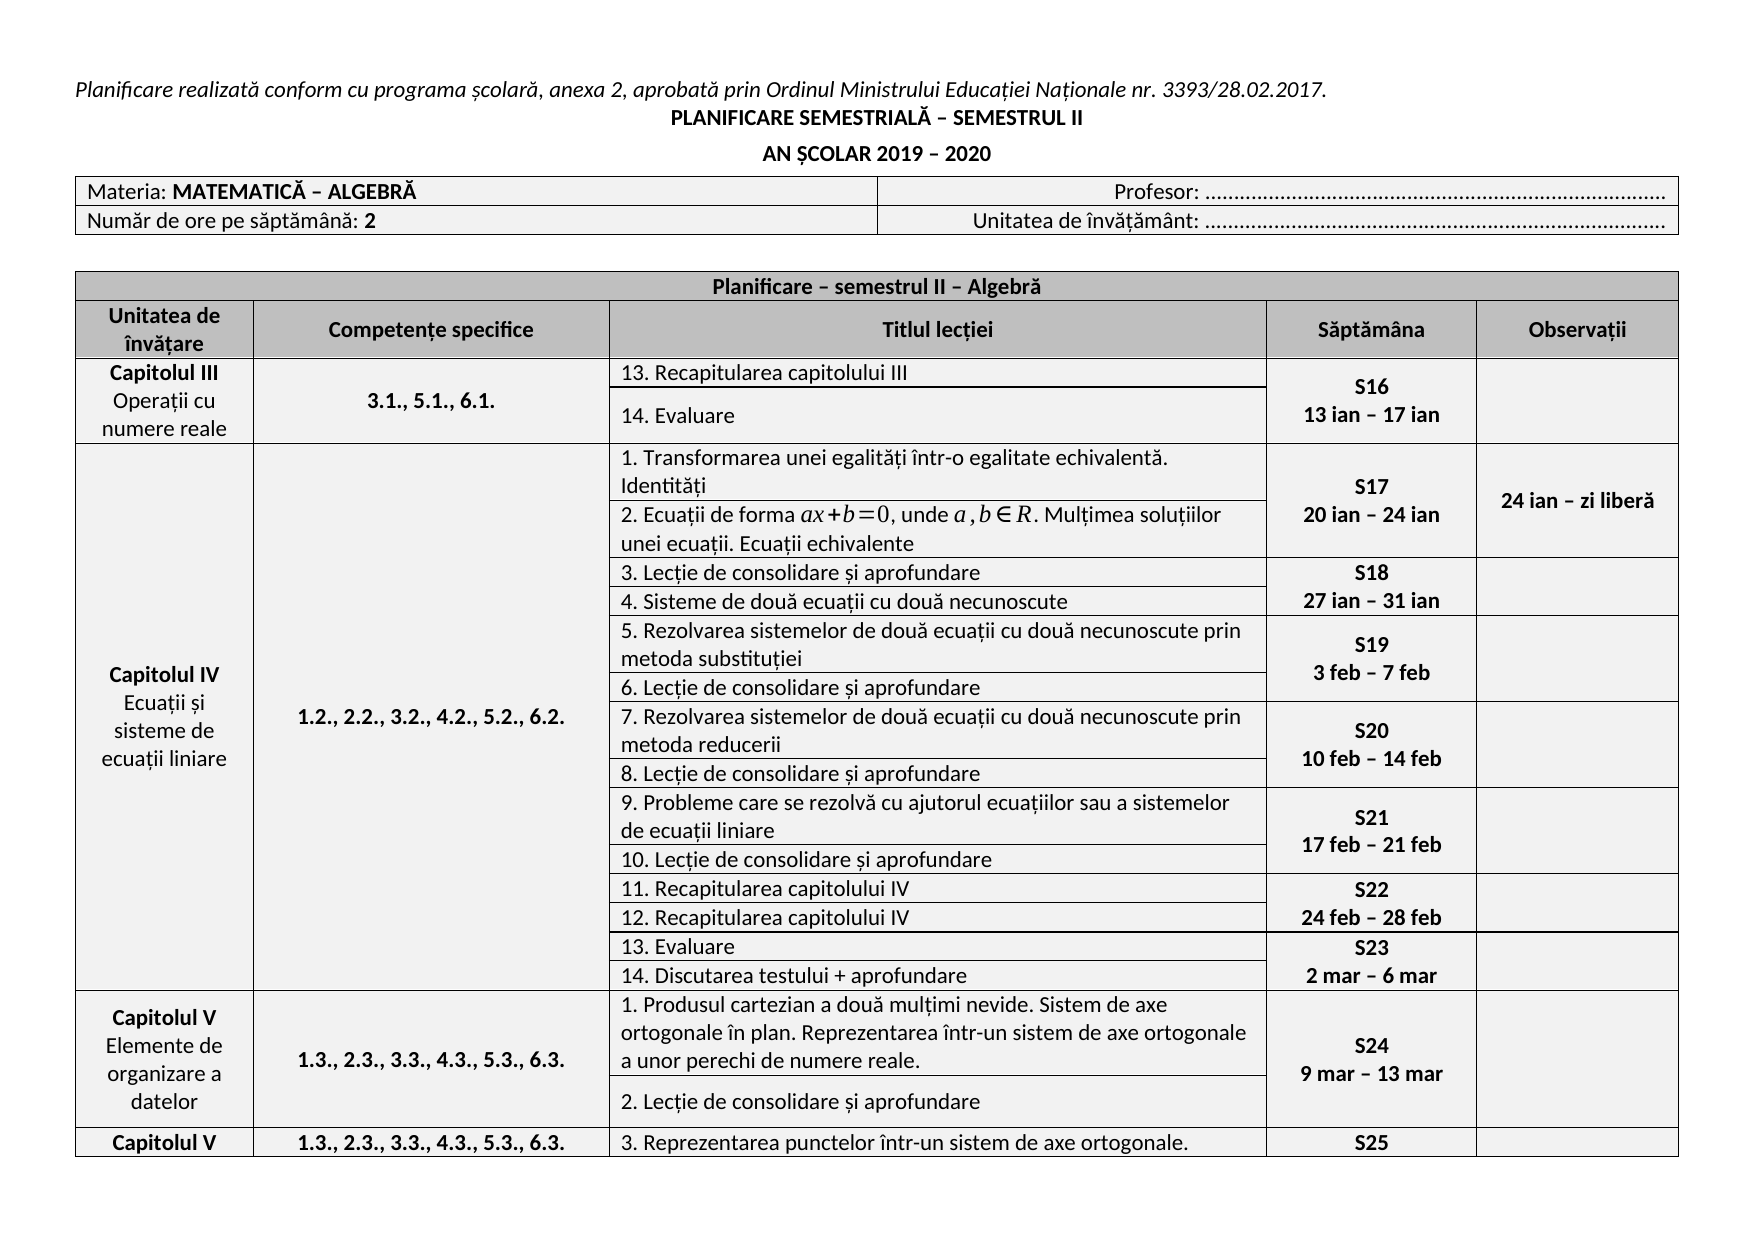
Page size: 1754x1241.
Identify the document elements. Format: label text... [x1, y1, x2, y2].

table_cell S19 3 feb – 7 feb [1267, 616, 1476, 701]
table_cell 13. Evaluare [610, 933, 1266, 960]
table_cell 1. Produsul cartezian a două mulțimi nevide. Sistem de axe ortogonale în plan. Reprezentarea într-un sistem de axe ortogonale a unor perechi de numere reale. [610, 991, 1266, 1074]
table_cell S18 27 ian – 31 ian [1267, 558, 1476, 615]
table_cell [76, 1128, 253, 1156]
text AN ȘCOLAR 2019 – 2020 [75, 139, 1679, 167]
table_cell S23 2 mar – 6 mar [1267, 933, 1476, 989]
table_cell 5. Rezolvarea sistemelor de două ecuații cu două necunoscute prin metoda substituției [610, 616, 1266, 672]
table_cell 13. Recapitularea capitolului III [610, 359, 1266, 386]
table_cell S20 10 feb – 14 feb [1267, 702, 1476, 787]
table_cell Săptămâna [1267, 301, 1476, 357]
table_cell 4. Sisteme de două ecuații cu două necunoscute [610, 587, 1266, 615]
table_cell 2. Ecuații de forma , unde . Mulțimea soluțiilor unei ecuații. Ecuații echivalente [610, 501, 1266, 557]
table_cell Competențe specifice [254, 301, 609, 357]
table_cell S17 20 ian – 24 ian [1267, 444, 1476, 557]
table_cell Capitolul V Elemente de organizare a datelor [76, 991, 253, 1127]
table_cell 12. Recapitularea capitolului IV [610, 903, 1266, 931]
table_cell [254, 1128, 609, 1156]
table_cell S22 24 feb – 28 feb [1267, 874, 1476, 931]
table_cell 6. Lecție de consolidare și aprofundare [610, 673, 1266, 701]
table_cell [1477, 991, 1678, 1127]
table_header Materia: MATEMATICĂ – ALGEBRĂ [76, 177, 877, 205]
table_cell 11. Recapitularea capitolului IV [610, 874, 1266, 902]
table_cell 8. Lecție de consolidare și aprofundare [610, 759, 1266, 787]
table_cell [1477, 616, 1678, 701]
table_cell [1477, 558, 1678, 615]
table_cell 14. Discutarea testului + aprofundare [610, 961, 1266, 989]
table_cell S16 13 ian – 17 ian [1267, 359, 1476, 442]
table_cell 3.1., 5.1., 6.1. [254, 359, 609, 442]
table_cell 2. Lecție de consolidare și aprofundare [610, 1076, 1266, 1127]
table_cell S24 9 mar – 13 mar [1267, 991, 1476, 1127]
table_cell 9. Probleme care se rezolvă cu ajutorul ecuațiilor sau a sistemelor de ecuații liniare [610, 788, 1266, 844]
table_cell [1477, 933, 1678, 989]
table_cell [1477, 702, 1678, 787]
table_cell Număr de ore pe săptămână: 2 [76, 206, 877, 234]
table_cell 7. Rezolvarea sistemelor de două ecuații cu două necunoscute prin metoda reducerii [610, 702, 1266, 758]
table_cell [1477, 359, 1678, 442]
table_cell 10. Lecție de consolidare și aprofundare [610, 845, 1266, 873]
table_cell Capitolul IV Ecuații și sisteme de ecuații liniare [76, 444, 253, 989]
table_cell 24 ian – zi liberă [1477, 444, 1678, 557]
table_cell S21 17 feb – 21 feb [1267, 788, 1476, 873]
table_cell S25 16 mar – 20 mar [1267, 1128, 1476, 1156]
table_cell Capitolul III Operații cu numere reale [76, 359, 253, 442]
table_cell [1477, 874, 1678, 931]
table_cell 1.2., 2.2., 3.2., 4.2., 5.2., 6.2. [254, 444, 609, 989]
table_cell Observații [1477, 301, 1678, 357]
table_cell [1477, 788, 1678, 873]
table_cell Unitatea de învățare [76, 301, 253, 357]
table_cell 3. Lecție de consolidare și aprofundare [610, 558, 1266, 586]
table_cell Titlul lecției [610, 301, 1266, 357]
table_cell 1. Transformarea unei egalități într-o egalitate echivalentă. Identități [610, 444, 1266, 499]
table_cell 1.3., 2.3., 3.3., 4.3., 5.3., 6.3. [254, 991, 609, 1127]
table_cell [610, 1128, 1266, 1156]
table_cell 14. Evaluare [610, 388, 1266, 442]
table_cell [1477, 1128, 1678, 1156]
text PLANIFICARE SEMESTRIALĂ – SEMESTRUL II [75, 103, 1679, 131]
table_header Planificare – semestrul II – Algebră [76, 272, 1678, 300]
table_cell Unitatea de învățământ: ................................................................................ [878, 206, 1678, 234]
table_header Profesor: ................................................................................ [878, 177, 1678, 205]
